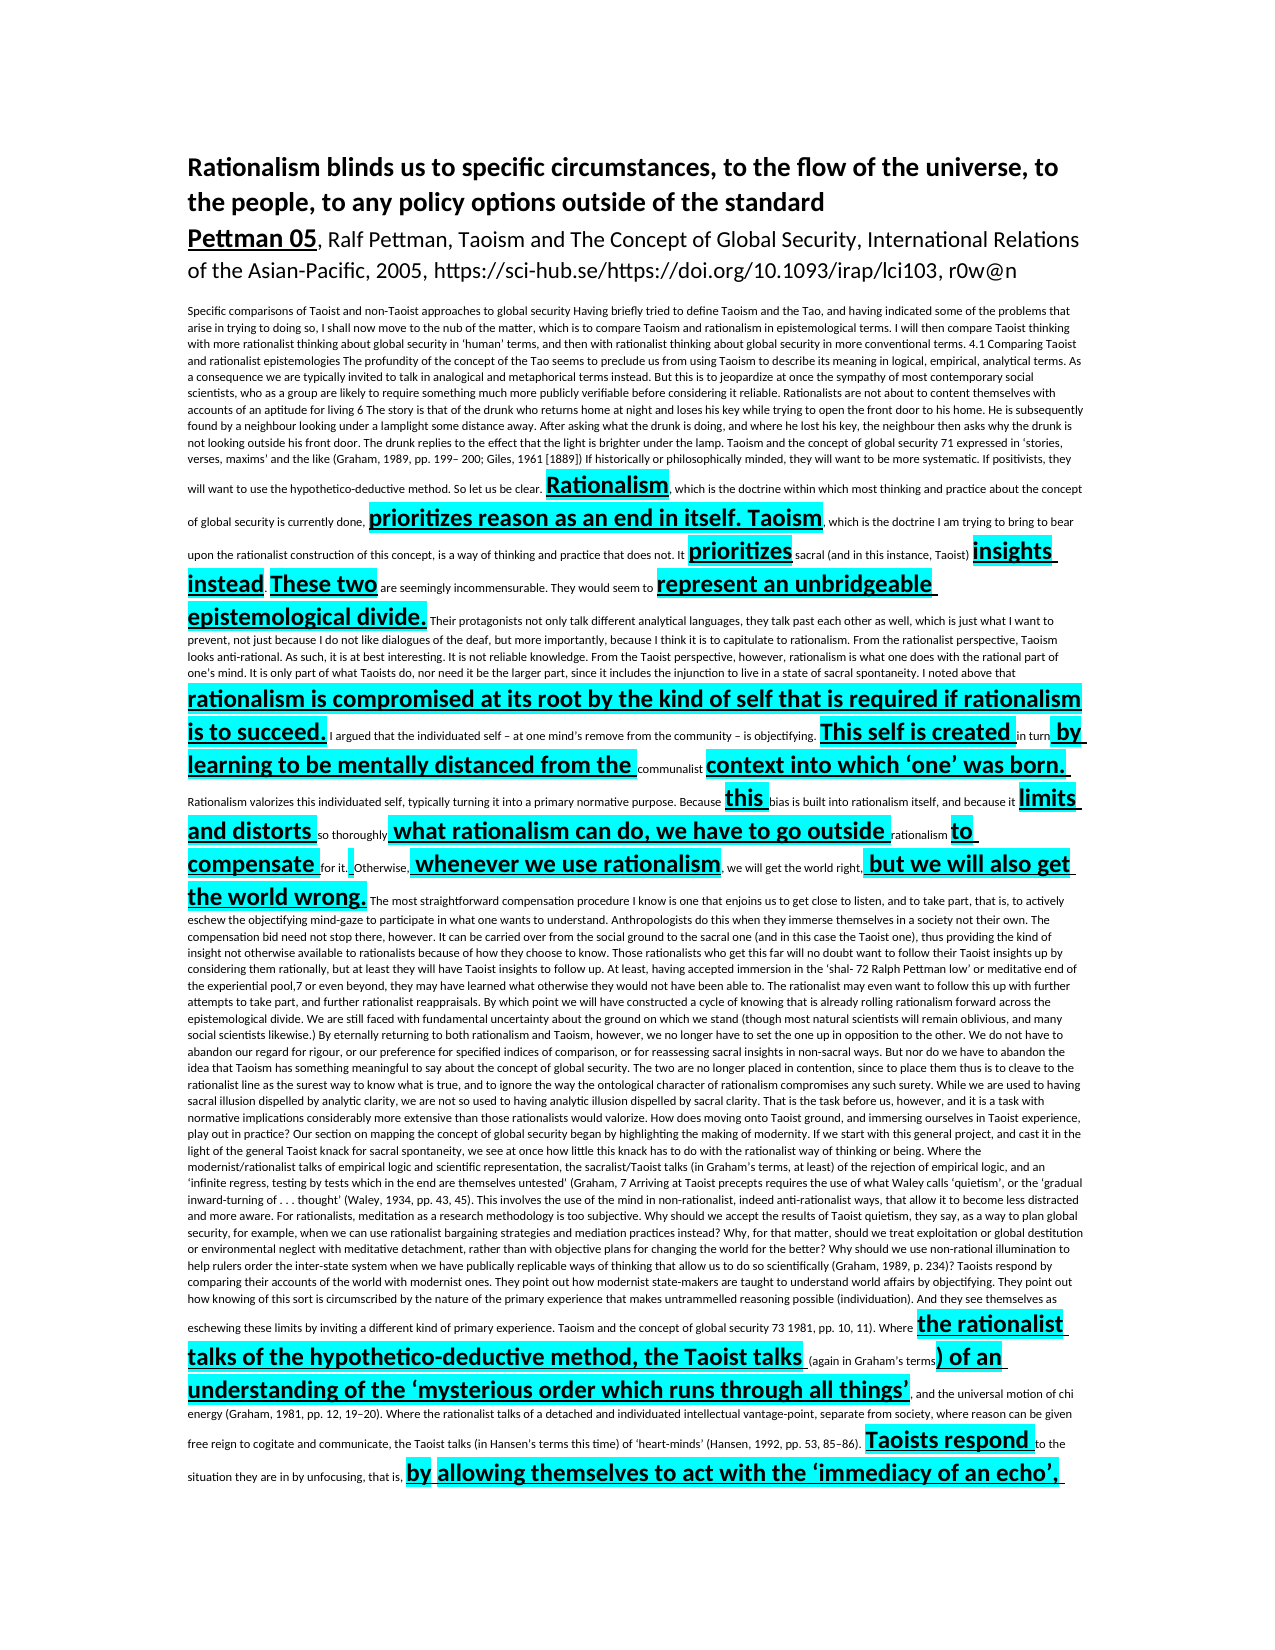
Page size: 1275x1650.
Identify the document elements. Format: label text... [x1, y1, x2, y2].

text Pettman 05, Ralf Pettman, Taoism and The Concept of Global Security, International Relations of the Asian-Pacific, 2005, https://sci-hub.se/https://doi.org/10.1093/irap/lci103, r0w@n [187, 221, 1087, 284]
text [187, 303, 1087, 1487]
subtitle Rationalism blinds us to specific circumstances, to the flow of the universe, to the people, to any policy options outside of the standard [187, 150, 1087, 219]
